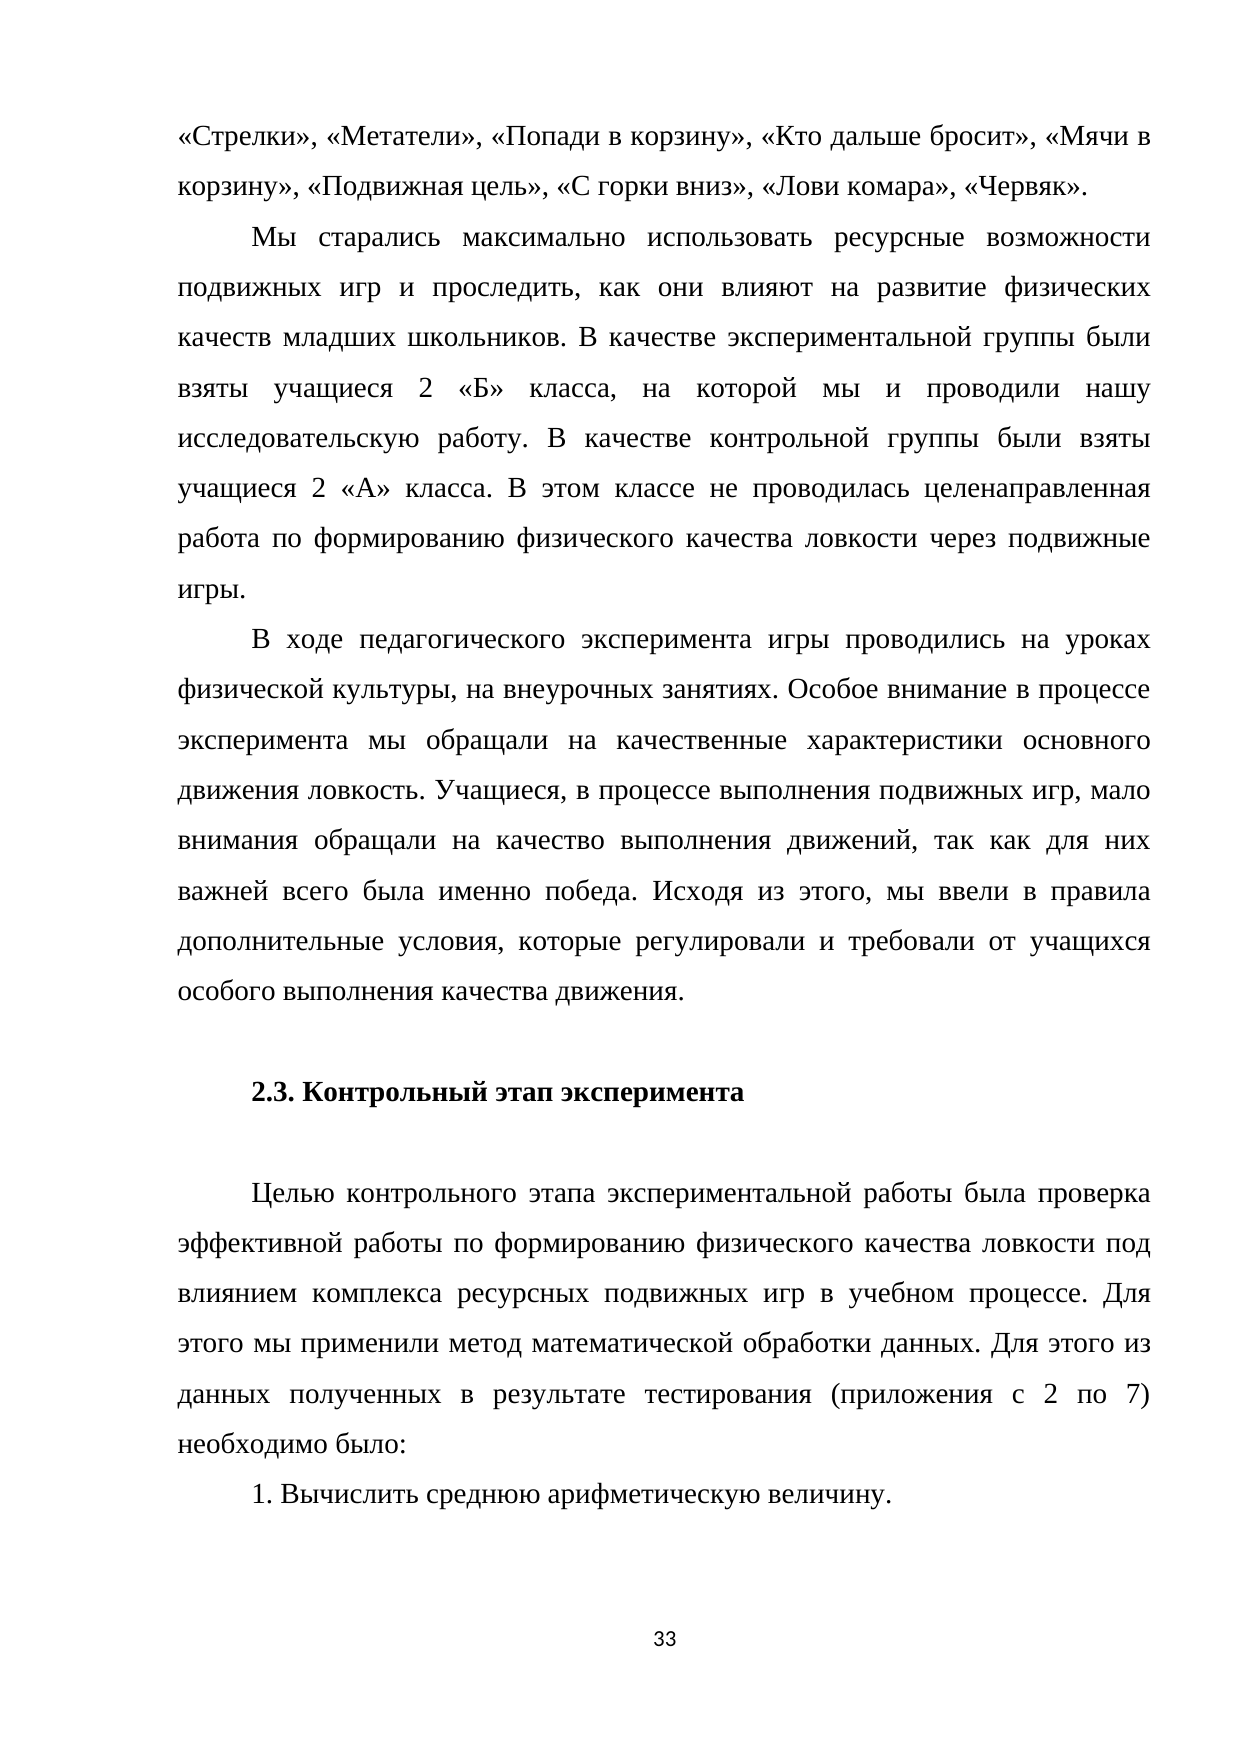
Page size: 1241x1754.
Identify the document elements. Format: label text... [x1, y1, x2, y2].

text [177, 118, 1152, 202]
text Мы старались максимально использовать ресурсные возможности подвижных игр и проследить, как они влияют на развитие физических качеств младших школьников. В качестве экспериментальной группы были взяты учащиеся 2 «Б» класса, на которой мы и проводили нашу исследовательскую работу. В качестве контрольной группы были взяты учащиеся 2 «А» класса. В этом классе не проводилась целенаправленная работа по формированию физического качества ловкости через подвижные игры. [177, 219, 1152, 604]
text Целью контрольного этапа экспериментальной работы была проверка эффективной работы по формированию физического качества ловкости под влиянием комплекса ресурсных подвижных игр в учебном процессе. Для этого мы применили метод математической обработки данных. Для этого из данных полученных в результате тестирования (приложения с 2 по 7) необходимо было: [177, 1175, 1152, 1460]
text 1. Вычислить среднюю арифметическую величину. [177, 1477, 1152, 1510]
text В ходе педагогического эксперимента игры проводились на уроках физической культуры, на внеурочных занятиях. Особое внимание в процессе эксперимента мы обращали на качественные характеристики основного движения ловкость. Учащиеся, в процессе выполнения подвижных игр, мало внимания обращали на качество выполнения движений, так как для них важней всего была именно победа. Исходя из этого, мы ввели в правила дополнительные условия, которые регулировали и требовали от учащихся особого выполнения качества движения. [177, 621, 1152, 1007]
text 2.3. Контрольный этап эксперимента [177, 1074, 1152, 1108]
